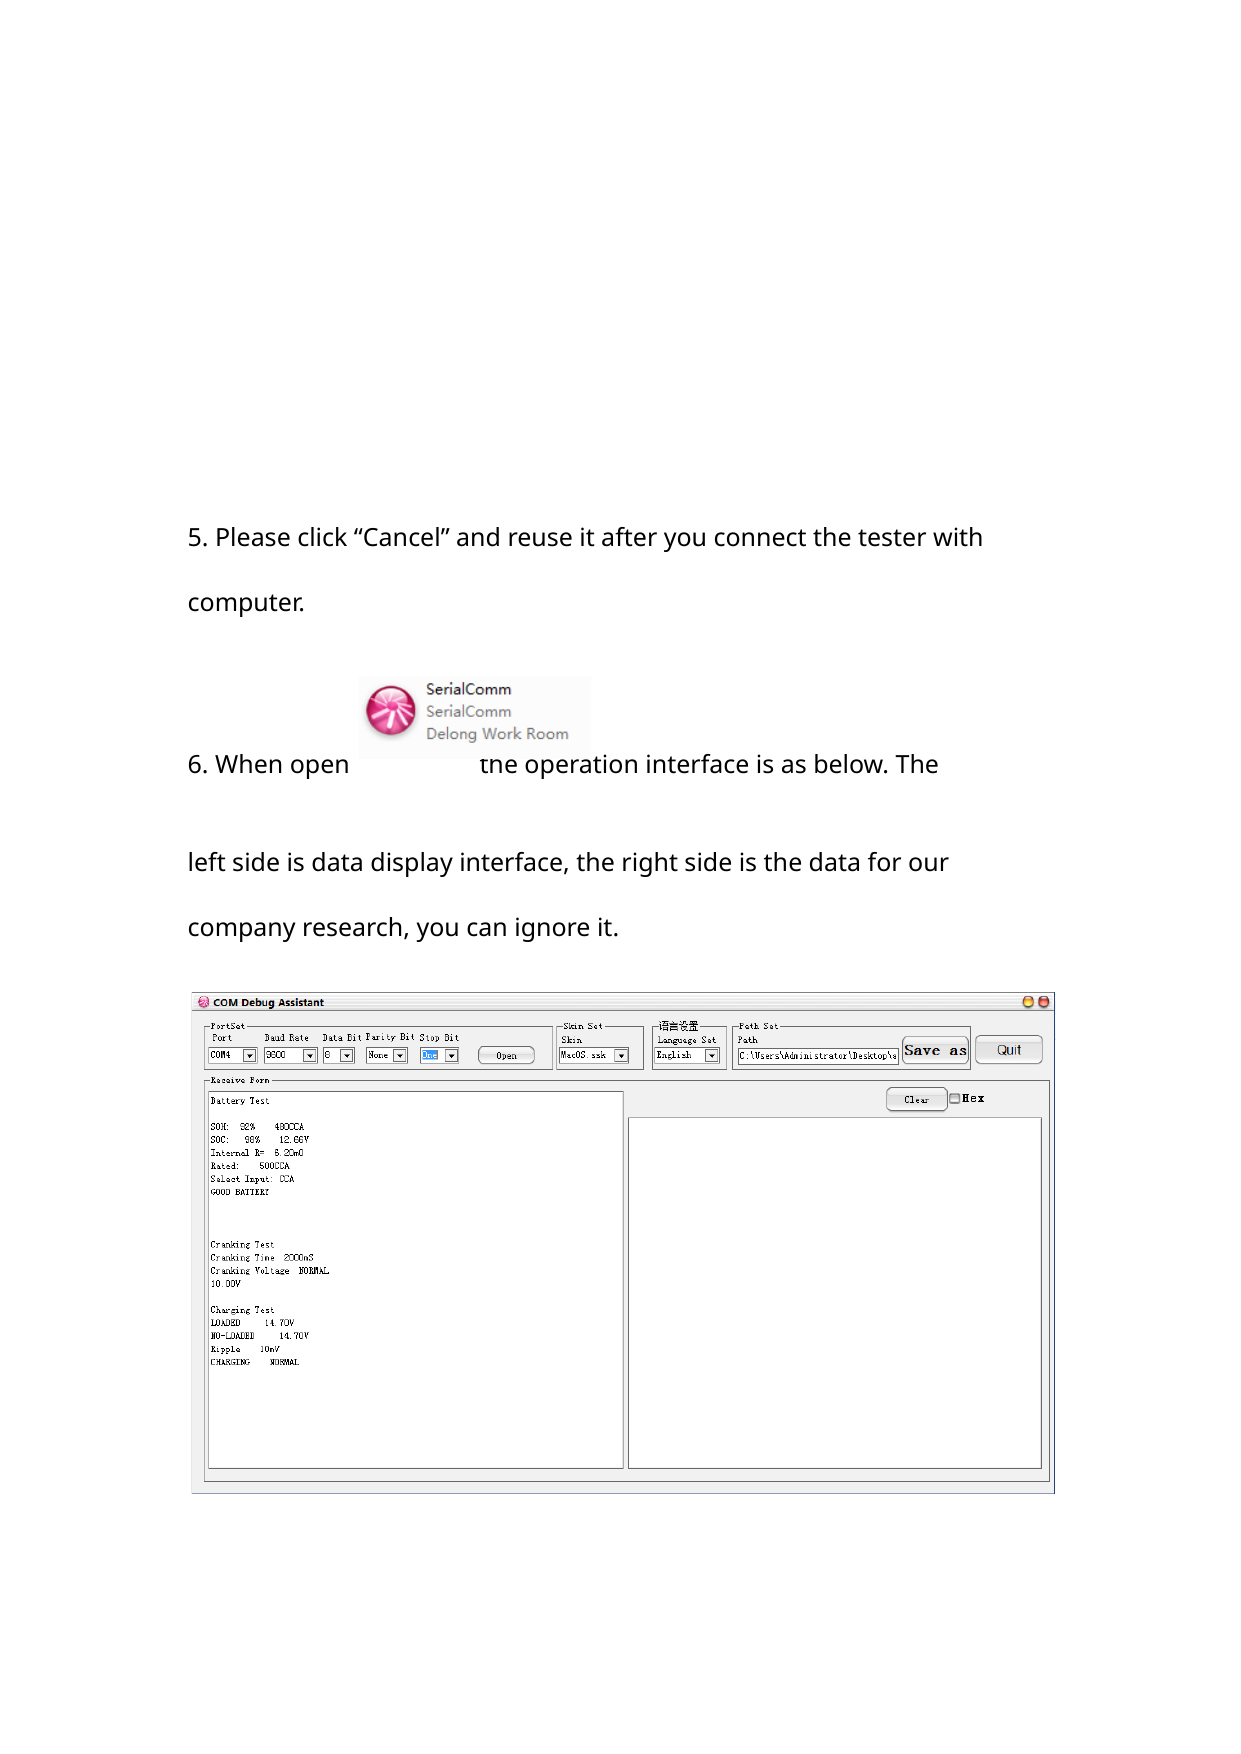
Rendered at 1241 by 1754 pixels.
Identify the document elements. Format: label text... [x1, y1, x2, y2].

list 5. Please click “Cancel” and reuse it after you connect the tester with computer. [187, 504, 1053, 634]
list left side is data display interface, the right side is the data for our company research, you can ignore it. [187, 829, 1053, 959]
picture [358, 676, 592, 759]
picture [191, 992, 1056, 1494]
list 6. When open the operation interface is as below. The [187, 731, 1053, 796]
